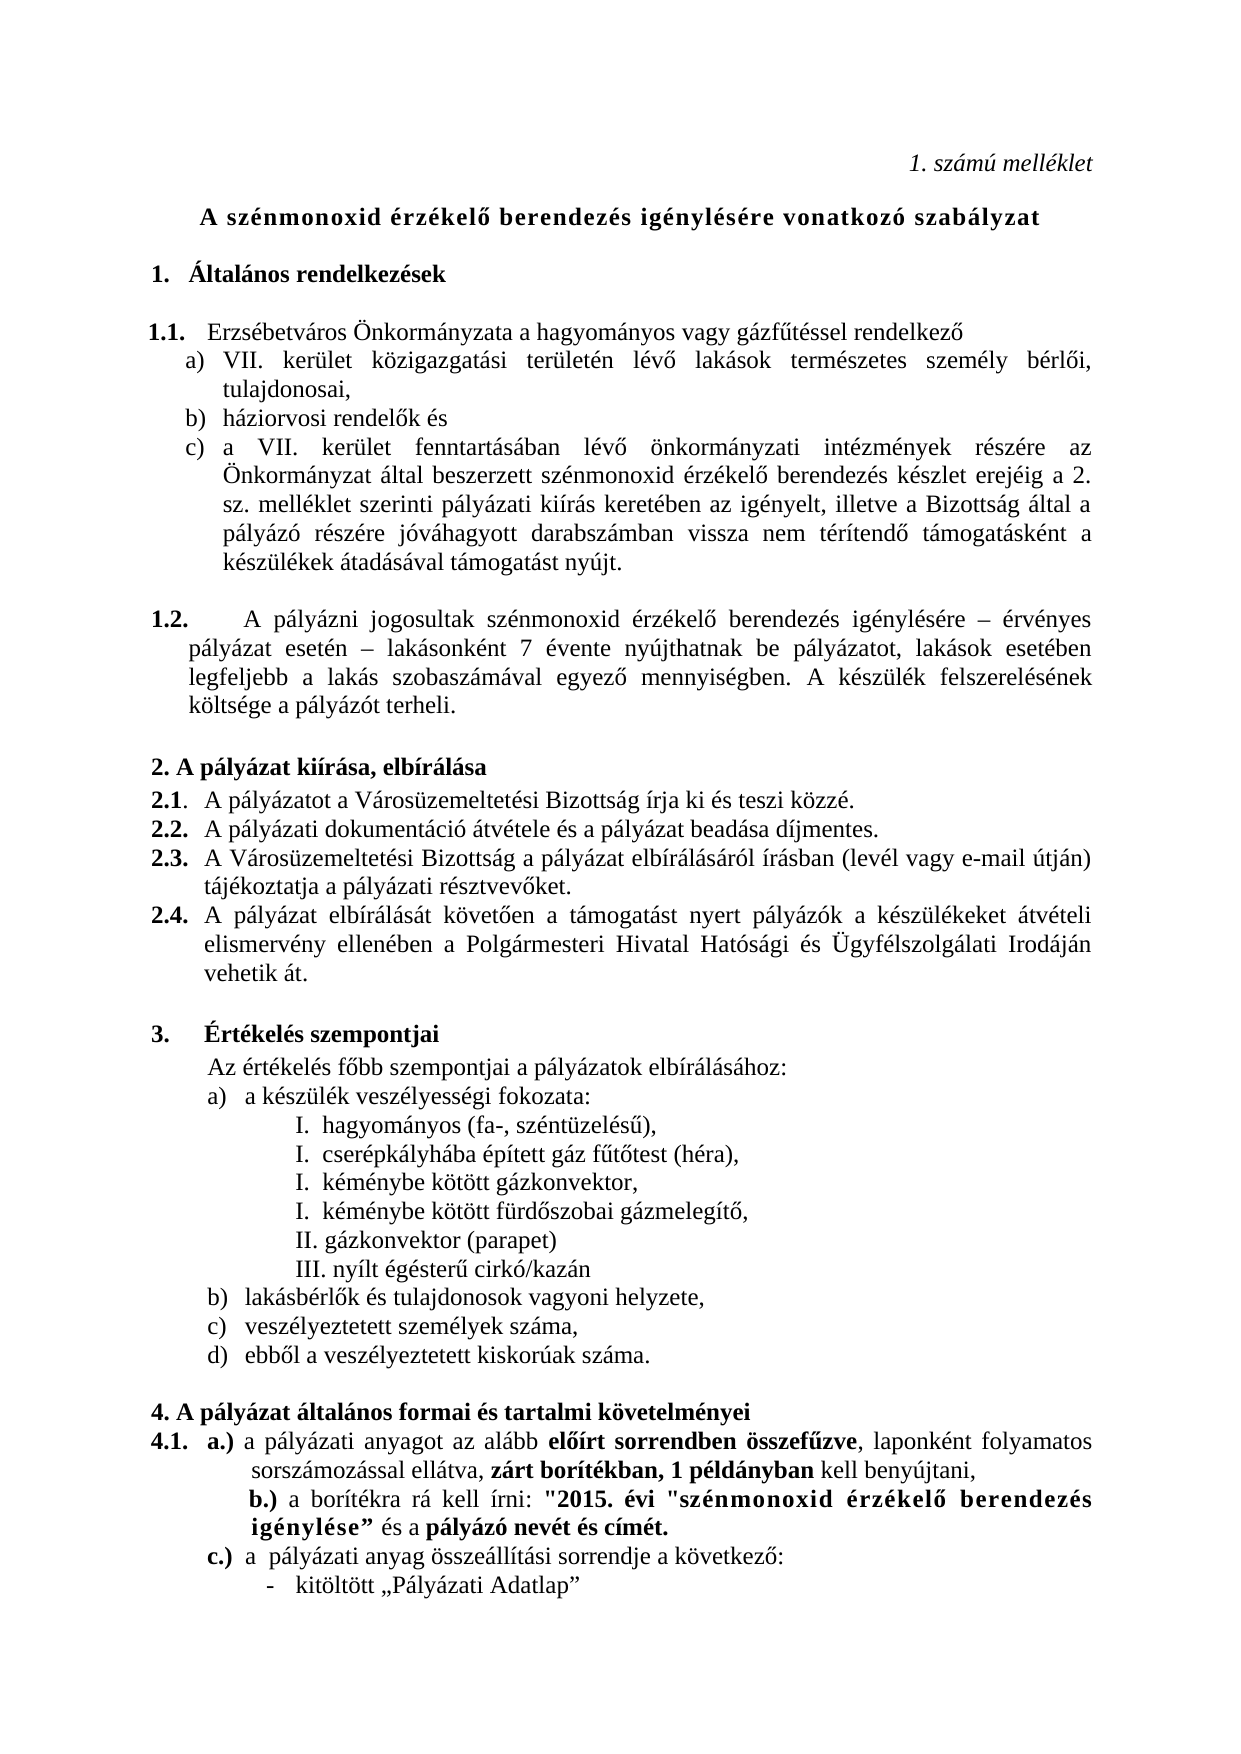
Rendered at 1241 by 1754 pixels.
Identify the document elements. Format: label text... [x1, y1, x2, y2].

text I. kéménybe kötött fürdőszobai gázmelegítő, [295, 1196, 1092, 1225]
text 1.1. Erzsébetváros Önkormányzata a hagyományos vagy gázfűtéssel rendelkező [148, 317, 1092, 345]
text 3. Értékelés szempontjai [151, 1019, 1092, 1048]
text Az értékelés főbb szempontjai a pályázatok elbírálásához: [148, 1052, 1092, 1081]
text III. nyílt égésterű cirkó/kazán [295, 1254, 1092, 1282]
text 1. számú melléklet [223, 148, 1092, 176]
list a készülék veszélyességi fokozata: [207, 1081, 1092, 1110]
list a VII. kerület fenntartásában lévő önkormányzati intézmények részére az Önkormányzat által beszerzett szénmonoxid érzékelő berendezés készlet erejéig a 2. sz. melléklet szerinti pályázati kiírás keretében az igényelt, illetve a Bizottság által a pályázó részére jóváhagyott darabszámban vissza nem térítendő támogatásként a készülékek átadásával támogatást nyújt. [185, 432, 1092, 575]
list Általános rendelkezések [151, 259, 1092, 288]
text c.) a pályázati anyag összeállítási sorrendje a következő: [207, 1541, 1092, 1570]
text I. hagyományos (fa-, széntüzelésű), [295, 1110, 1092, 1139]
text I. cserépkályhába épített gáz fűtőtest (héra), [295, 1139, 1092, 1167]
text 4. A pályázat általános formai és tartalmi követelményei [151, 1397, 1092, 1426]
list ebből a veszélyeztetett kiskorúak száma. [207, 1340, 1092, 1369]
text 2.2. A pályázati dokumentáció átvétele és a pályázat beadása díjmentes. [151, 814, 1092, 843]
list VII. kerület közigazgatási területén lévő lakások természetes személy bérlői, tulajdonosai, [185, 345, 1092, 403]
text 2. A pályázat kiírása, elbírálása [151, 752, 1092, 781]
list A pályázni jogosultak szénmonoxid érzékelő berendezés igénylésére – érvényes pályázat esetén – lakásonként 7 évente nyújthatnak be pályázatot, lakások esetében legfeljebb a lakás szobaszámával egyező mennyiségben. A készülék felszerelésének költsége a pályázót terheli. [151, 604, 1092, 719]
text 2.1. A pályázatot a Városüzemeltetési Bizottság írja ki és teszi közzé. [151, 785, 1092, 814]
text 4.1. a.) a pályázati anyagot az alább előírt sorrendben összefűzve, laponként folyamatos sorszámozással ellátva, zárt borítékban, 1 példányban kell benyújtani, [151, 1426, 1092, 1484]
text 2.4. A pályázat elbírálását követően a támogatást nyert pályázók a készülékeket átvételi elismervény ellenében a Polgármesteri Hivatal Hatósági és Ügyfélszolgálati Irodáján vehetik át. [151, 900, 1092, 986]
text - kitöltött „Pályázati Adatlap” [266, 1570, 1092, 1599]
list háziorvosi rendelők és [185, 403, 1092, 432]
text II. gázkonvektor (parapet) [295, 1225, 1092, 1254]
list veszélyeztetett személyek száma, [207, 1311, 1092, 1340]
text b.) a borítékra rá kell írni: "2015. évi "szénmonoxid érzékelő berendezés igénylése” és a pályázó nevét és címét. [151, 1484, 1092, 1541]
text A szénmonoxid érzékelő berendezés igénylésére vonatkozó szabályzat [148, 202, 1092, 230]
text 2.3. A Városüzemeltetési Bizottság a pályázat elbírálásáról írásban (levél vagy e-mail útján) tájékoztatja a pályázati résztvevőket. [151, 843, 1092, 900]
list lakásbérlők és tulajdonosok vagyoni helyzete, [207, 1282, 1092, 1311]
text I. kéménybe kötött gázkonvektor, [295, 1167, 1092, 1196]
